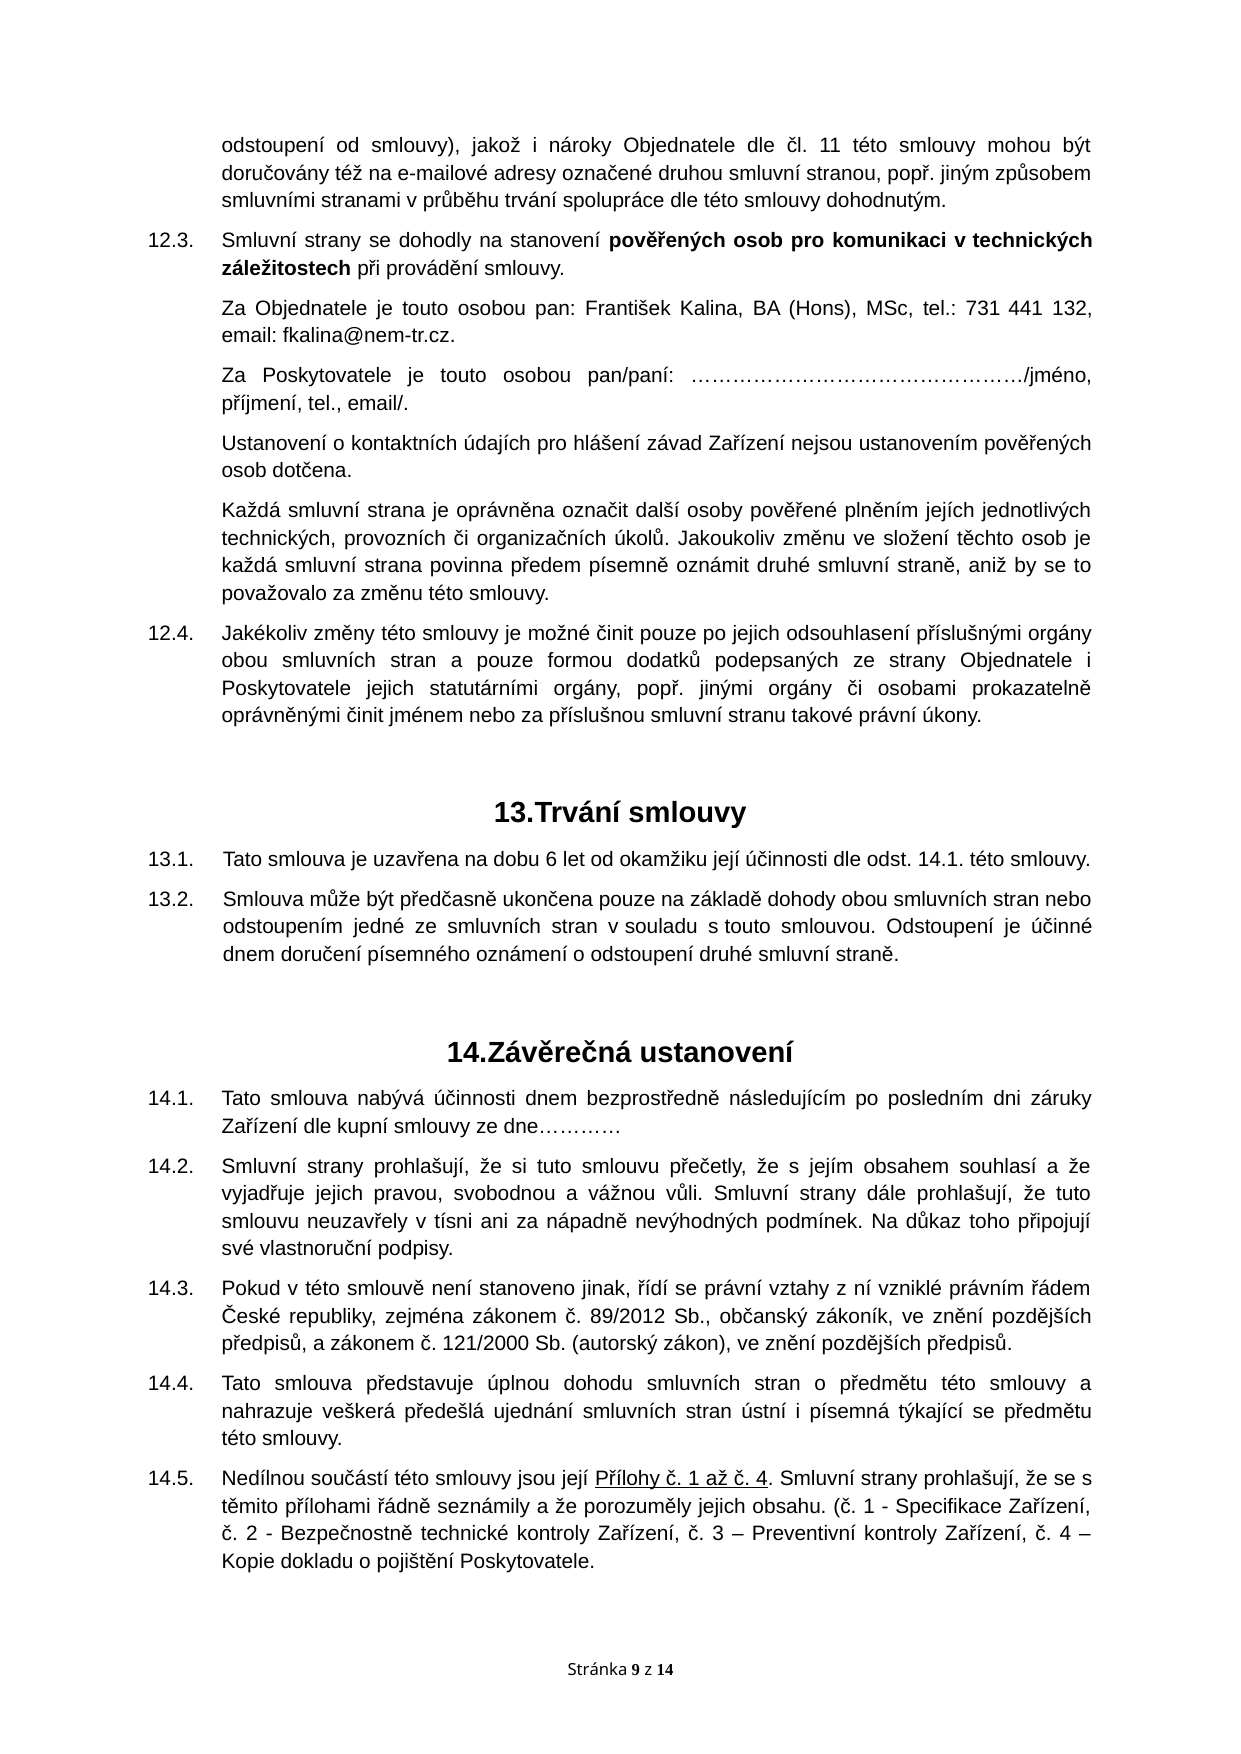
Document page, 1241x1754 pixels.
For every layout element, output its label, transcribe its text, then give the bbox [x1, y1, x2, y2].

list Tato smlouva nabývá účinnosti dnem bezprostředně následujícím po posledním dni záruky Zařízení dle kupní smlouvy ze dne………… [148, 1086, 1093, 1138]
list Smlouva může být předčasně ukončena pouze na základě dohody obou smluvních stran nebo odstoupením jedné ze smluvních stran v souladu s touto smlouvou. Odstoupení je účinné dnem doručení písemného oznámení o odstoupení druhé smluvní straně. [148, 886, 1093, 965]
list Smluvní strany se dohodly na stanovení pověřených osob pro komunikaci v technických záležitostech při provádění smlouvy. [148, 228, 1093, 279]
text Za Poskytovatele je touto osobou pan/paní: …………………………………………/jméno, příjmení, tel., email/. [221, 363, 1093, 414]
text Za Objednatele je touto osobou pan: František Kalina, BA (Hons), MSc, tel.: 731 441 132, email: fkalina@nem-tr.cz. [221, 295, 1093, 347]
list Smluvní strany prohlašují, že si tuto smlouvu přečetly, že s jejím obsahem souhlasí a že vyjadřuje jejich pravou, svobodnou a vážnou vůli. Smluvní strany dále prohlašují, že tuto smlouvu neuzavřely v tísni ani za nápadně nevýhodných podmínek. Na důkaz toho připojují své vlastnoruční podpisy. [148, 1154, 1093, 1260]
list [148, 133, 1093, 212]
list Závěrečná ustanovení [148, 1035, 1093, 1069]
list Nedílnou součástí této smlouvy jsou její Přílohy č. 1 až č. 4. Smluvní strany prohlašují, že se s těmito přílohami řádně seznámily a že porozuměly jejich obsahu. (č. 1 - Specifikace Zařízení, č. 2 - Bezpečnostně technické kontroly Zařízení, č. 3 – Preventivní kontroly Zařízení, č. 4 – Kopie dokladu o pojištění Poskytovatele. [148, 1466, 1093, 1573]
list Pokud v této smlouvě není stanoveno jinak, řídí se právní vztahy z ní vzniklé právním řádem České republiky, zejména zákonem č. 89/2012 Sb., občanský zákoník, ve znění pozdějších předpisů, a zákonem č. 121/2000 Sb. (autorský zákon), ve znění pozdějších předpisů. [148, 1276, 1093, 1355]
list Tato smlouva představuje úplnou dohodu smluvních stran o předmětu této smlouvy a nahrazuje veškerá předešlá ujednání smluvních stran ústní i písemná týkající se předmětu této smlouvy. [148, 1371, 1093, 1450]
list Tato smlouva je uzavřena na dobu 6 let od okamžiku její účinnosti dle odst. 14.1. této smlouvy. [148, 846, 1093, 870]
text Ustanovení o kontaktních údajích pro hlášení závad Zařízení nejsou ustanovením pověřených osob dotčena. [221, 430, 1093, 482]
list Jakékoliv změny této smlouvy je možné činit pouze po jejich odsouhlasení příslušnými orgány obou smluvních stran a pouze formou dodatků podepsaných ze strany Objednatele i Poskytovatele jejich statutárními orgány, popř. jinými orgány či osobami prokazatelně oprávněnými činit jménem nebo za příslušnou smluvní stranu takové právní úkony. [148, 620, 1093, 727]
list Trvání smlouvy [148, 795, 1093, 829]
text Každá smluvní strana je oprávněna označit další osoby pověřené plněním jejích jednotlivých technických, provozních či organizačních úkolů. Jakoukoliv změnu ve složení těchto osob je každá smluvní strana povinna předem písemně oznámit druhé smluvní straně, aniž by se to považovalo za změnu této smlouvy. [221, 498, 1093, 604]
